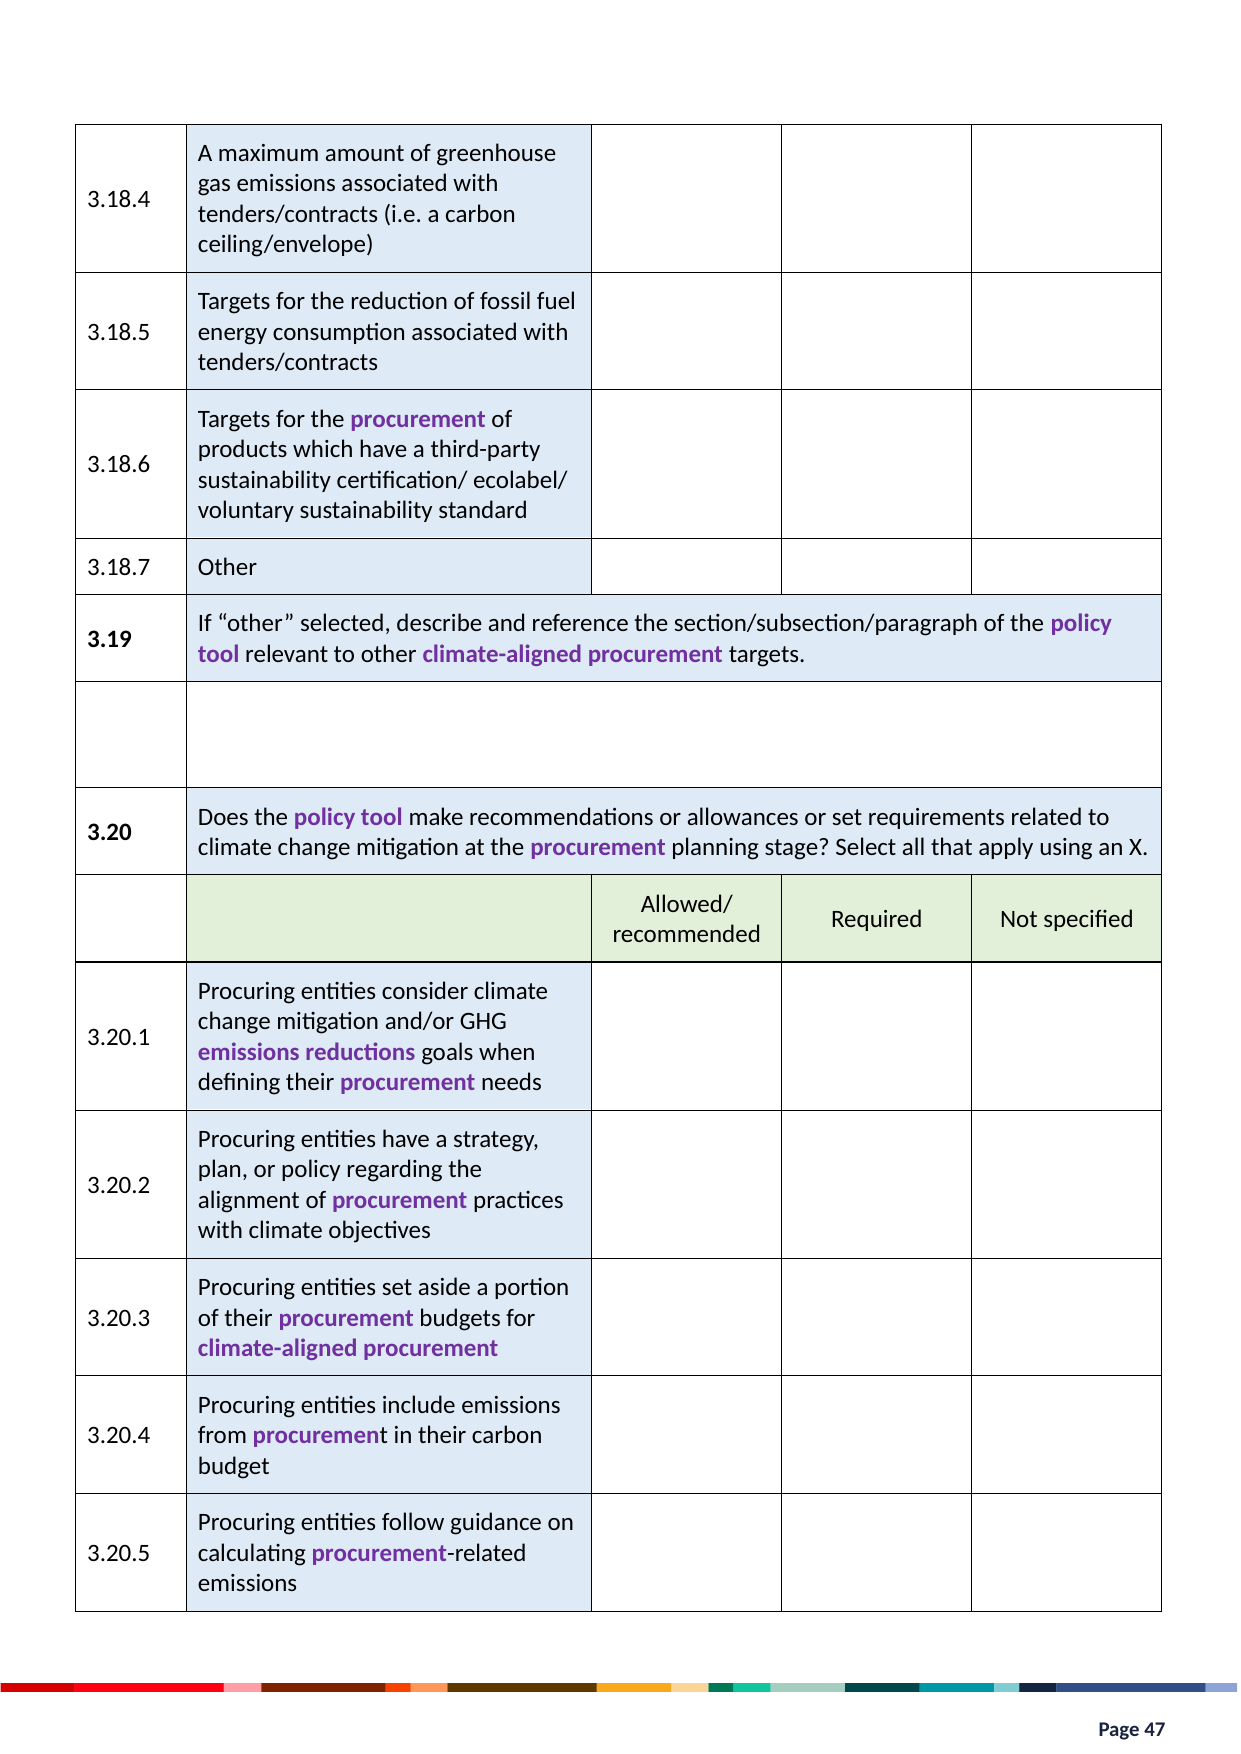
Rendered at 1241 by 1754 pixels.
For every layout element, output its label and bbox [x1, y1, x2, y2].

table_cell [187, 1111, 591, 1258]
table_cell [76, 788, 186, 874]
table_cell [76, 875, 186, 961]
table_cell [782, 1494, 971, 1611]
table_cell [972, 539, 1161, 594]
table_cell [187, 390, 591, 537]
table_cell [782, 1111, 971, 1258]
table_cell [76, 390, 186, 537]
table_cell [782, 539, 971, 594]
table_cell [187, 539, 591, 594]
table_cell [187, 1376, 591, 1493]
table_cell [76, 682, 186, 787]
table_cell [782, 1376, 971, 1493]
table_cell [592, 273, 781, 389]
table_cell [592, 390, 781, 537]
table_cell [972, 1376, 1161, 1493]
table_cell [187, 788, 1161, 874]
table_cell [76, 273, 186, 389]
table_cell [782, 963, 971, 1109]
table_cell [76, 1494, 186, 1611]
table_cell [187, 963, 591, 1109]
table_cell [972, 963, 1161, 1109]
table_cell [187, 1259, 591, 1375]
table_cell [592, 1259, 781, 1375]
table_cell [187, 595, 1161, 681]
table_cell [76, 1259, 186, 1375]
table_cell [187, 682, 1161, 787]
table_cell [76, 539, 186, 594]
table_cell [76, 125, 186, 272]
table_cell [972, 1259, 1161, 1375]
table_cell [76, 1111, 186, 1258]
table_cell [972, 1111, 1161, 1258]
picture [0, 1683, 1236, 1692]
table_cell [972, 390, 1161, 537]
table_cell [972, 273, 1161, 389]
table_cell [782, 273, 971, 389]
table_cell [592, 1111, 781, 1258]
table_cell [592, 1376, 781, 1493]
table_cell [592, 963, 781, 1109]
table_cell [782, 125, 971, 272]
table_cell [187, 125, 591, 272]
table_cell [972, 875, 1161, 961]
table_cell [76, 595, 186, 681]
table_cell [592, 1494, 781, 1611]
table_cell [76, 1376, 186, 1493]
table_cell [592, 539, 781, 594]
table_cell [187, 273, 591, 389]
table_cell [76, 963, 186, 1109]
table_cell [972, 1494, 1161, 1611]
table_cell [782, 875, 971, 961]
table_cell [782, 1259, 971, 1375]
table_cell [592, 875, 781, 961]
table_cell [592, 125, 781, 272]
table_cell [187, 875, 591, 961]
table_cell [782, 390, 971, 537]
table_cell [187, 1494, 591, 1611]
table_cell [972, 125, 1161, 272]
